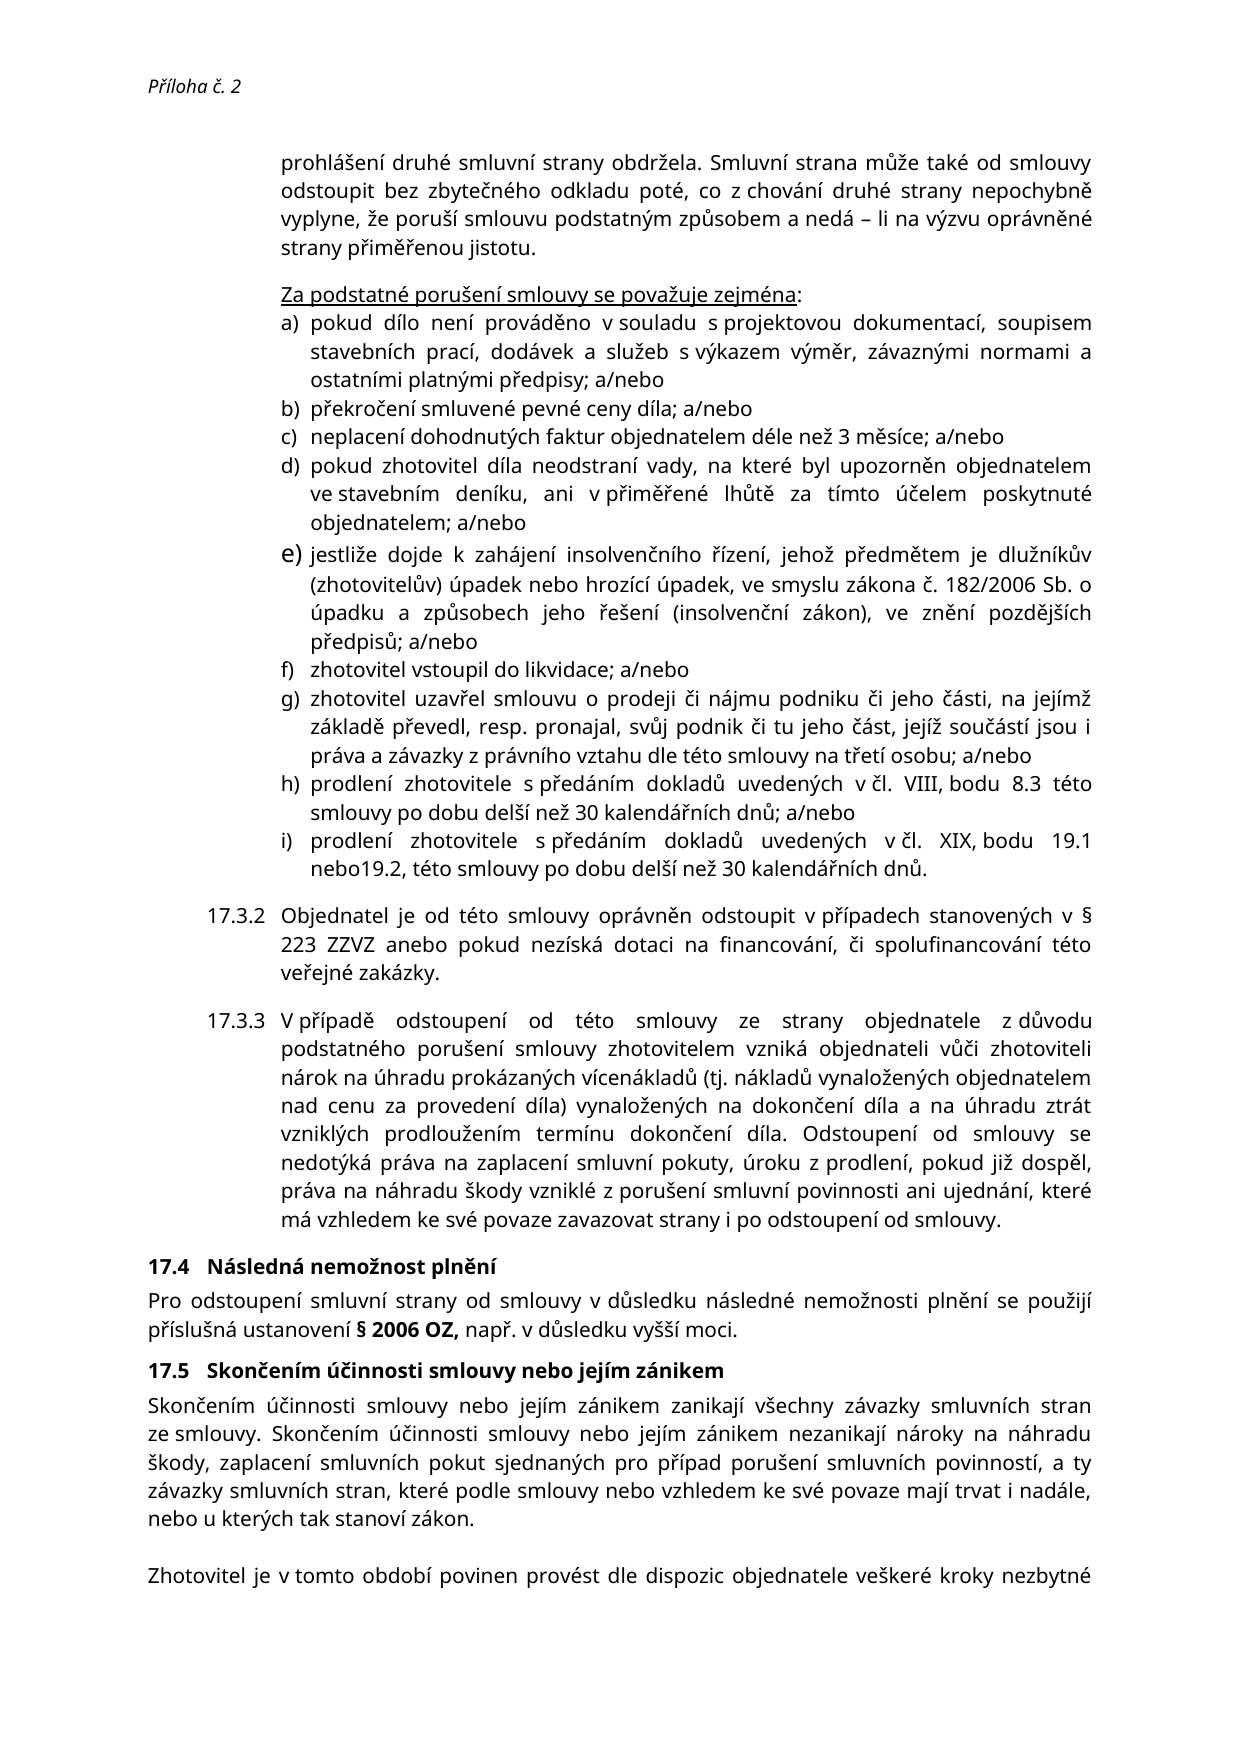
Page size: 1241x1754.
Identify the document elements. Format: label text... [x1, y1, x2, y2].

list zhotovitel uzavřel smlouvu o prodeji či nájmu podniku či jeho části, na jejímž základě převedl, resp. pronajal, svůj podnik či tu jeho část, jejíž součástí jsou i práva a závazky z právního vztahu dle této smlouvy na třetí osobu; a/nebo [281, 684, 1093, 769]
list Skončením účinnosti smlouvy nebo jejím zánikem [148, 1356, 1093, 1384]
list prodlení zhotovitele s předáním dokladů uvedených v čl. VIII, bodu 8.3 této smlouvy po dobu delší než 30 kalendářních dnů; a/nebo [281, 769, 1093, 826]
list prodlení zhotovitele s předáním dokladů uvedených v čl. XIX, bodu 19.1 nebo19.2, této smlouvy po dobu delší než 30 kalendářních dnů. [281, 826, 1093, 883]
list pokud zhotovitel díla neodstraní vady, na které byl upozorněn objednatelem ve stavebním deníku, ani v přiměřené lhůtě za tímto účelem poskytnuté objednatelem; a/nebo [281, 451, 1093, 536]
list jestliže dojde k zahájení insolvenčního řízení, jehož předmětem je dlužníkův (zhotovitelův) úpadek nebo hrozící úpadek, ve smyslu zákona č. 182/2006 Sb. o úpadku a způsobech jeho řešení (insolvenční zákon), ve znění pozdějších předpisů; a/nebo [281, 536, 1093, 655]
list neplacení dohodnutých faktur objednatelem déle než 3 měsíce; a/nebo [281, 422, 1093, 451]
list Následná nemožnost plnění [148, 1252, 1093, 1280]
text Za podstatné porušení smlouvy se považuje zejména: [221, 280, 1093, 308]
list pokud dílo není prováděno v souladu s projektovou dokumentací, soupisem stavebních prací, dodávek a služeb s výkazem výměr, závaznými normami a ostatními platnými předpisy; a/nebo [281, 308, 1093, 394]
text Skončením účinnosti smlouvy nebo jejím zánikem zanikají všechny závazky smluvních stran ze smlouvy. Skončením účinnosti smlouvy nebo jejím zánikem nezanikají nároky na náhradu škody, zaplacení smluvních pokut sjednaných pro případ porušení smluvních povinností, a ty závazky smluvních stran, které podle smlouvy nebo vzhledem ke své povaze mají trvat i nadále, nebo u kterých tak stanoví zákon. [148, 1391, 1093, 1533]
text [207, 148, 1093, 261]
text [148, 1561, 1093, 1590]
list překročení smluvené pevné ceny díla; a/nebo [281, 394, 1093, 422]
list zhotovitel vstoupil do likvidace; a/nebo [281, 655, 1093, 684]
text 17.3.3 V případě odstoupení od této smlouvy ze strany objednatele z důvodu podstatného porušení smlouvy zhotovitelem vzniká objednateli vůči zhotoviteli nárok na úhradu prokázaných vícenákladů (tj. nákladů vynaložených objednatelem nad cenu za provedení díla) vynaložených na dokončení díla a na úhradu ztrát vzniklých prodloužením termínu dokončení díla. Odstoupení od smlouvy se nedotýká práva na zaplacení smluvní pokuty, úroku z prodlení, pokud již dospěl, práva na náhradu škody vzniklé z porušení smluvní povinnosti ani ujednání, které má vzhledem ke své povaze zavazovat strany i po odstoupení od smlouvy. [207, 1006, 1093, 1233]
text Pro odstoupení smluvní strany od smlouvy v důsledku následné nemožnosti plnění se použijí příslušná ustanovení § 2006 OZ, např. v důsledku vyšší moci. [148, 1287, 1093, 1343]
text 17.3.2 Objednatel je od této smlouvy oprávněn odstoupit v případech stanovených v § 223 ZZVZ anebo pokud nezíská dotaci na financování, či spolufinancování této veřejné zakázky. [207, 902, 1093, 987]
